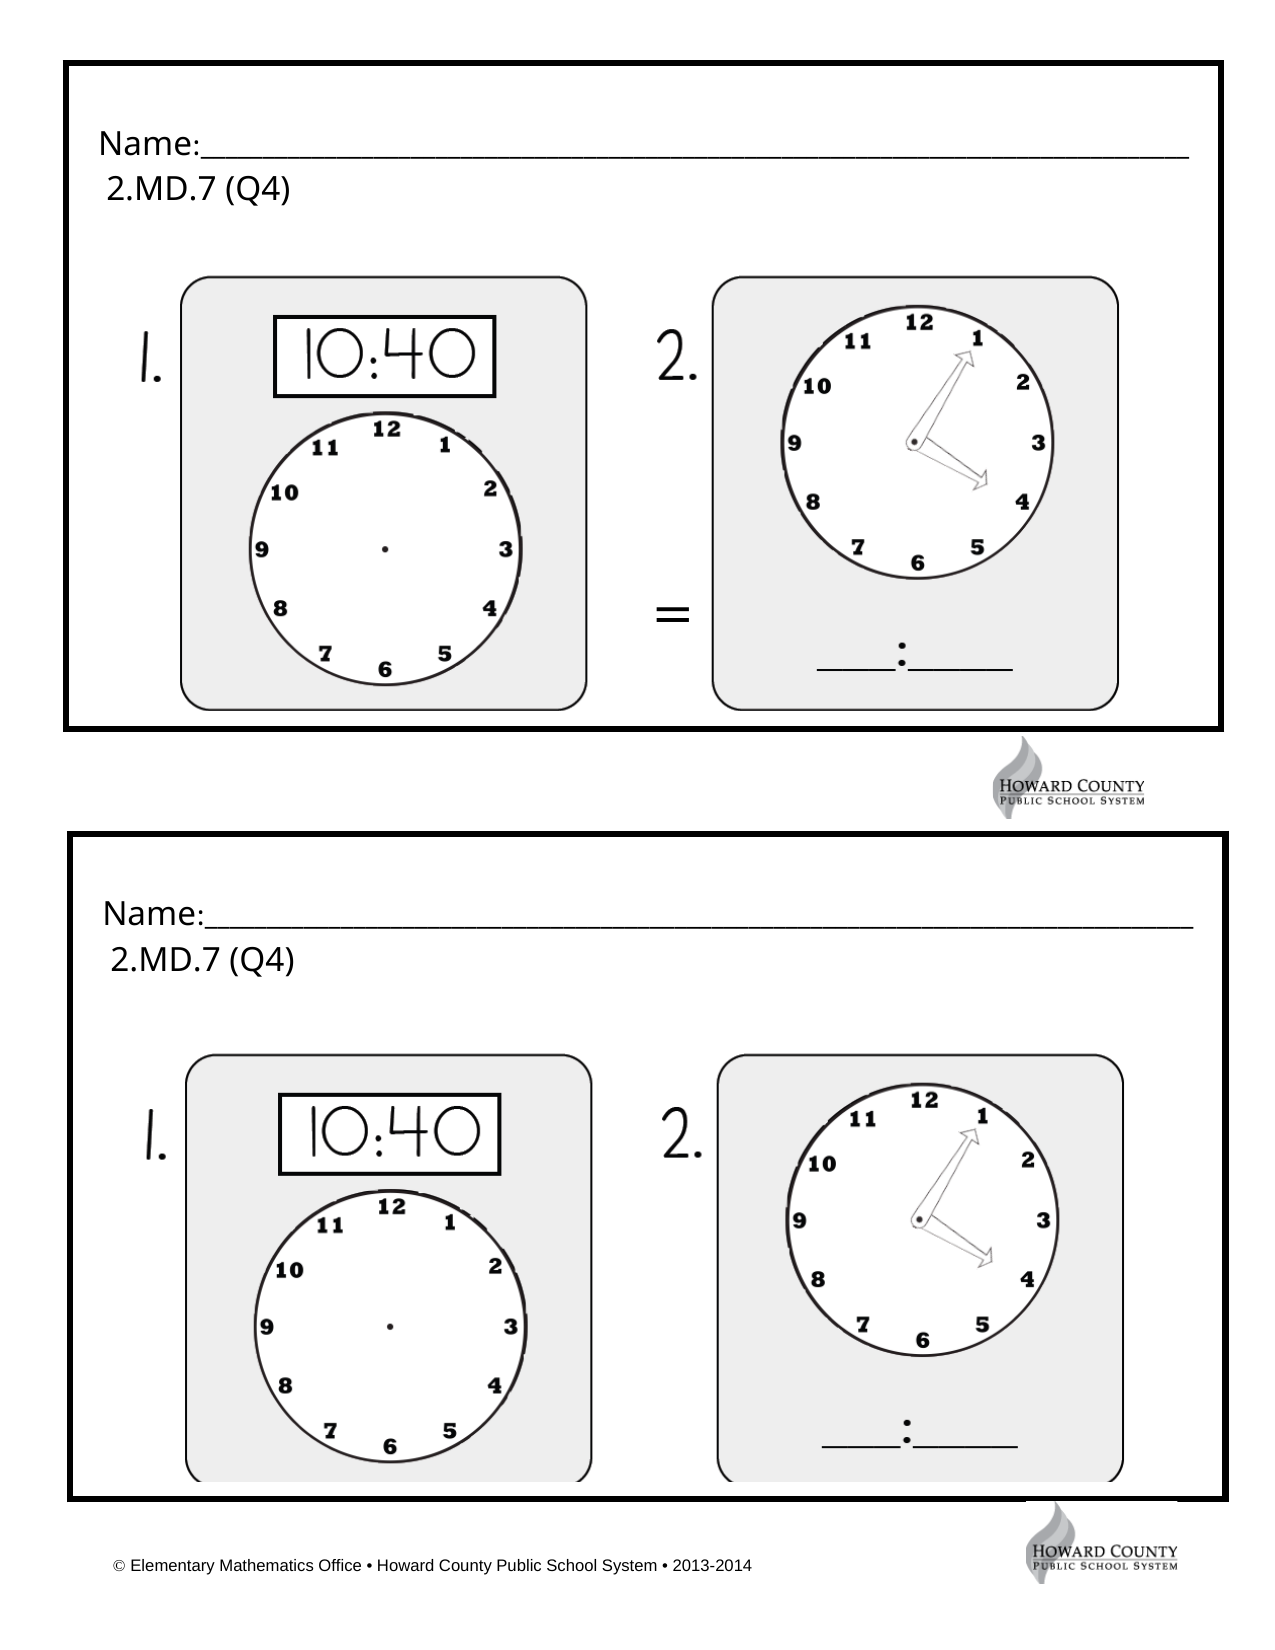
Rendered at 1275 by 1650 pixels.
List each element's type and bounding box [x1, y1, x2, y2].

picture [992, 736, 1145, 819]
picture [1026, 1501, 1178, 1584]
picture [83, 248, 1209, 711]
picture [88, 1026, 1214, 1482]
